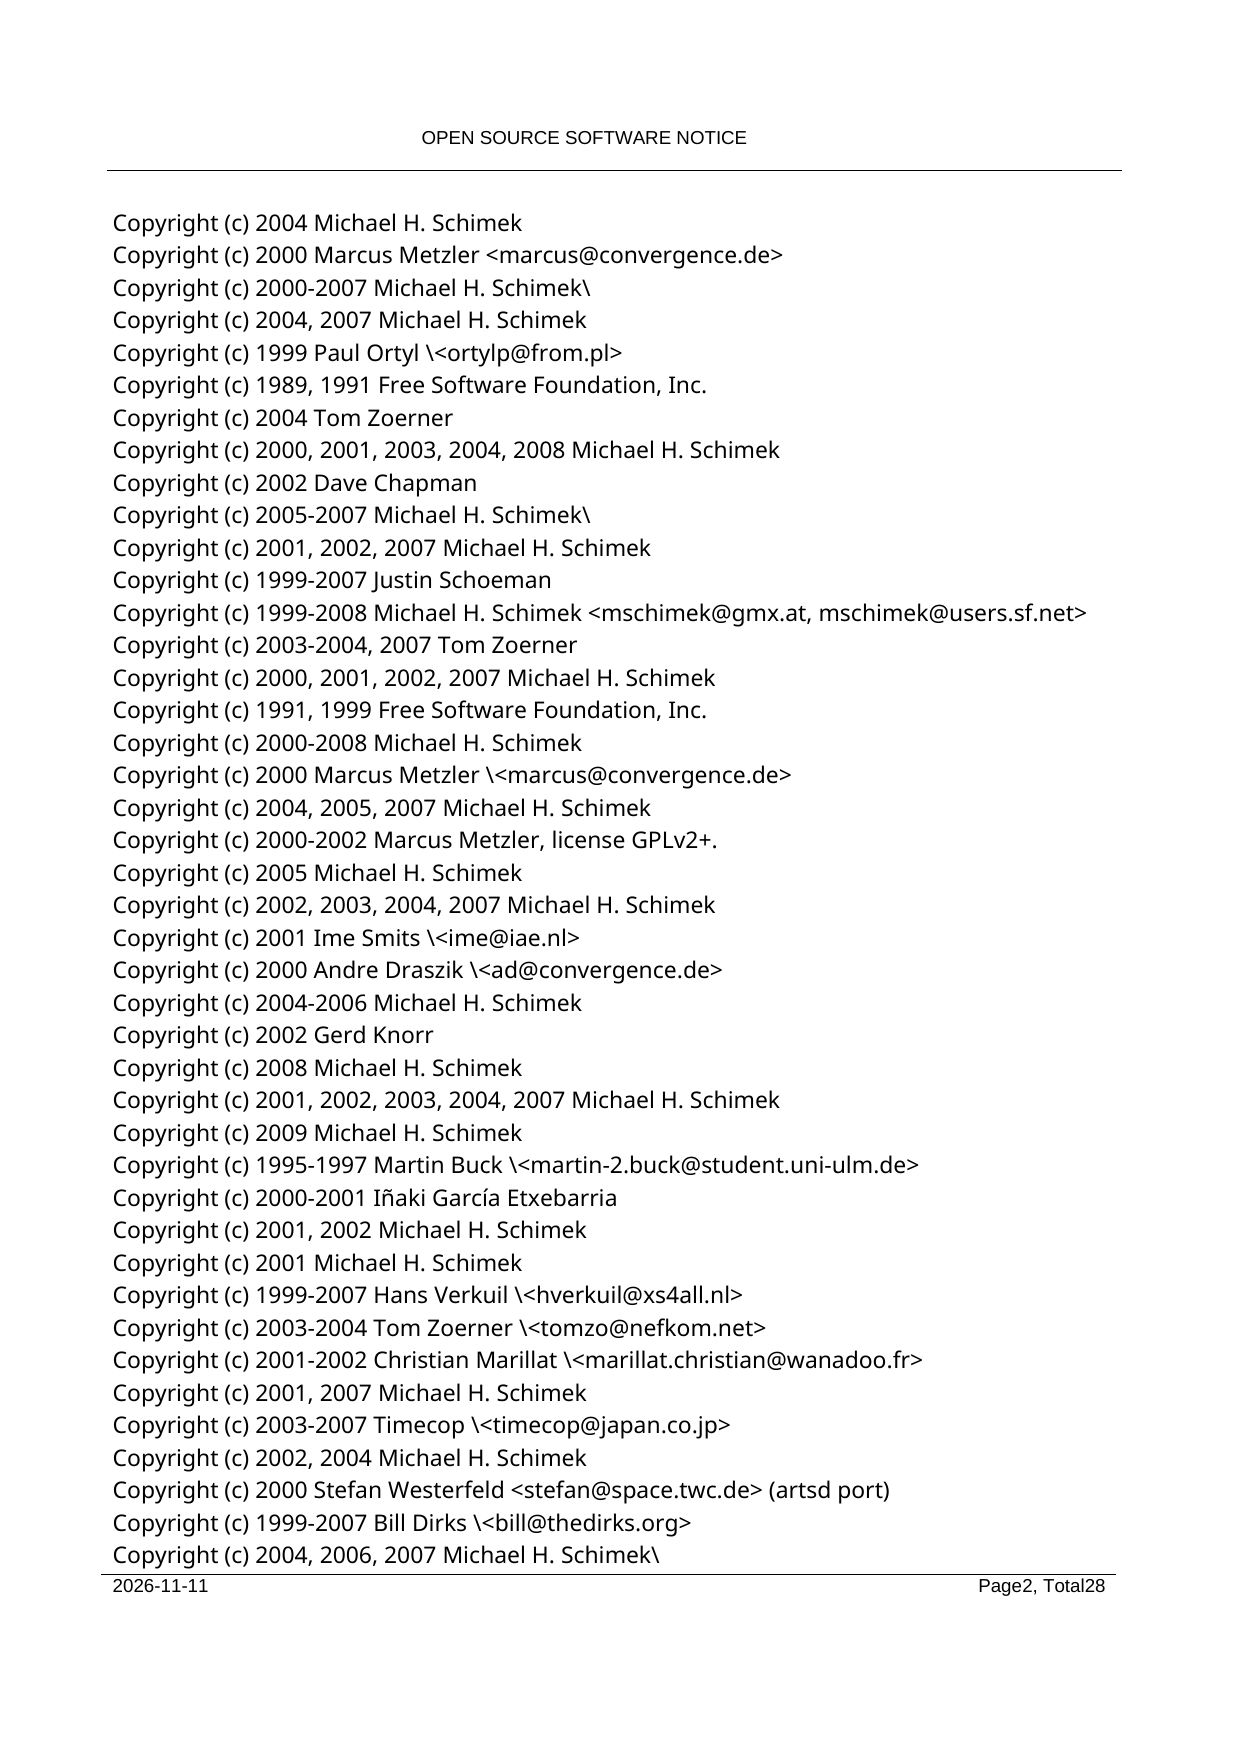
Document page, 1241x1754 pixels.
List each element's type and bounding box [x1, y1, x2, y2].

text [112, 206, 1128, 1571]
